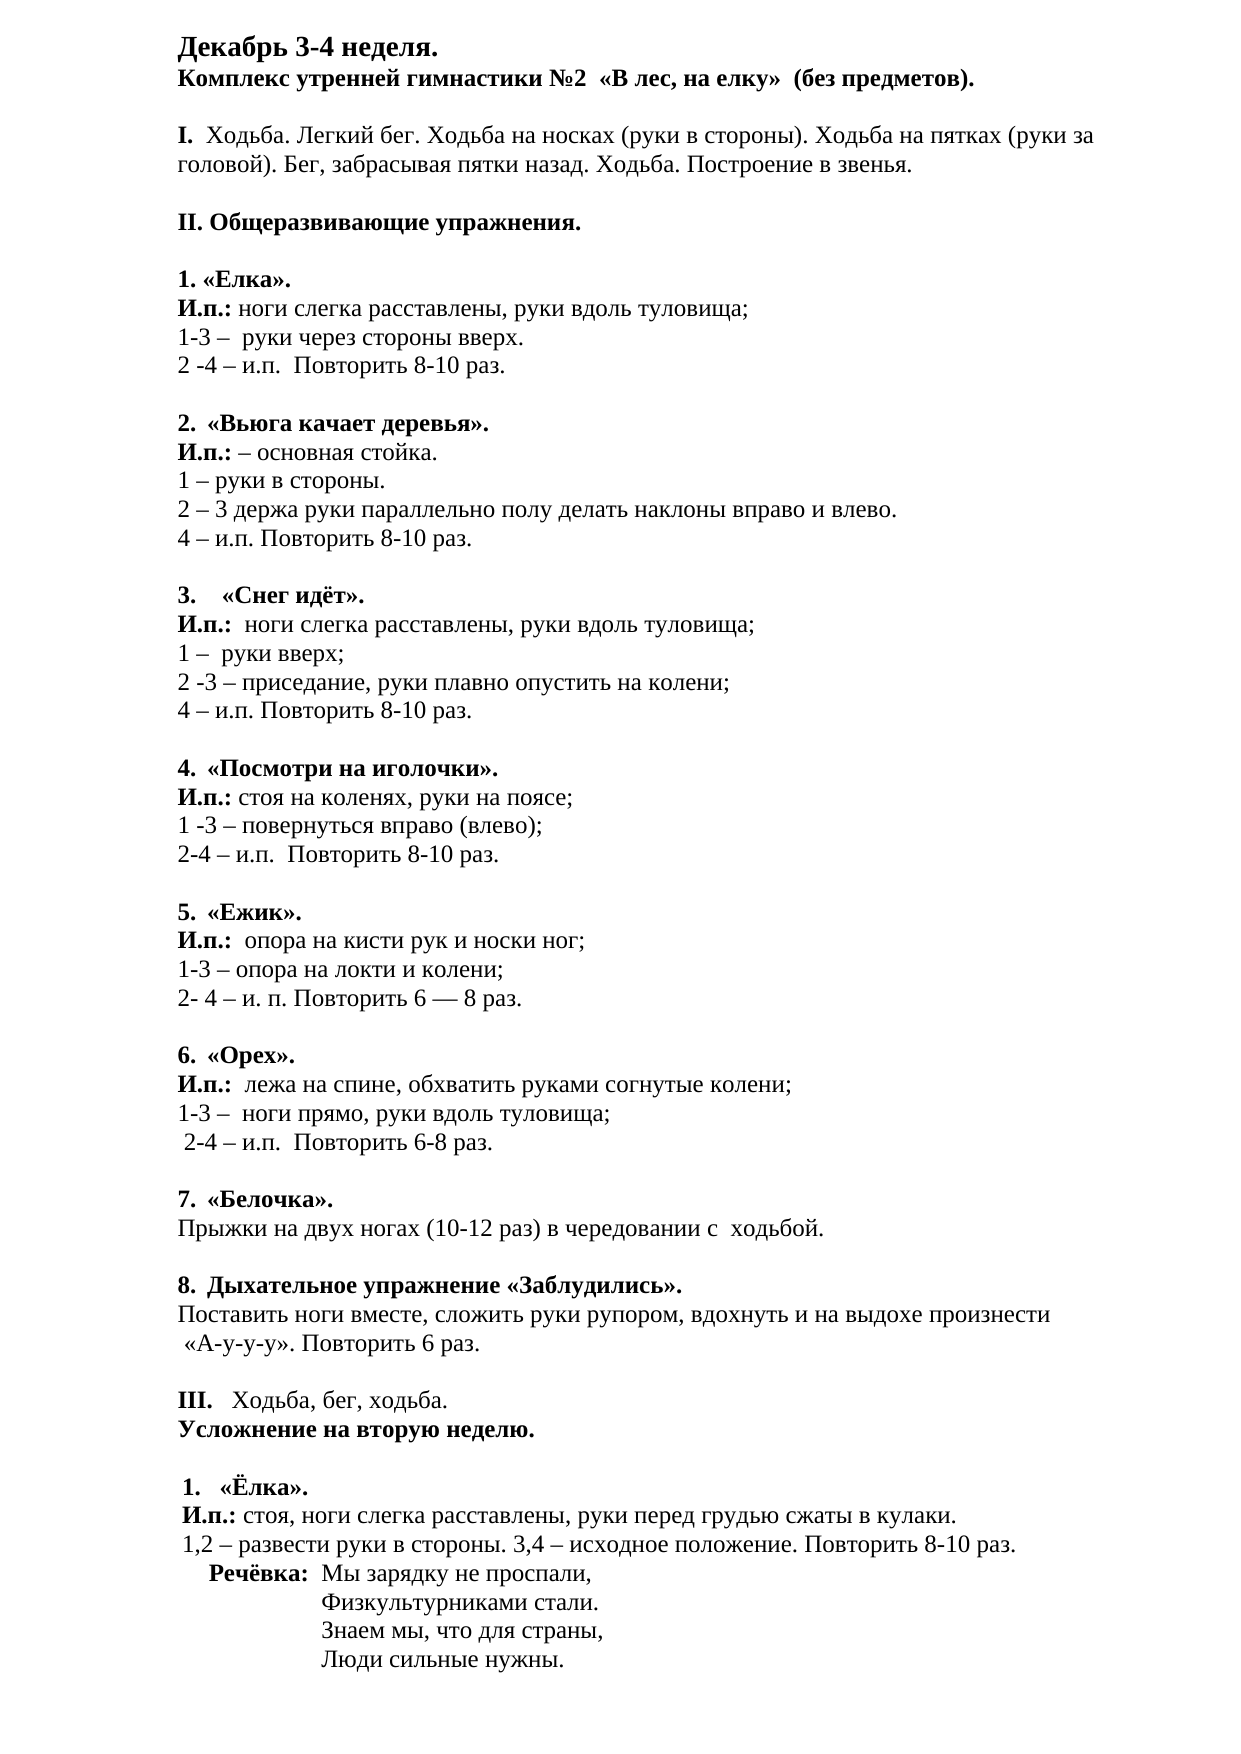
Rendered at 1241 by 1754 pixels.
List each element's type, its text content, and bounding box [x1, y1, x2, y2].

text II. Общеразвивающие упражнения. [177, 207, 1152, 236]
text 1-3 – руки через стороны вверх. [177, 322, 1152, 351]
text «А-у-у-у». Повторить 6 раз. [177, 1328, 1152, 1357]
text 2-4 – и.п. Повторить 8-10 раз. [177, 839, 1152, 868]
text 1 – руки вверх; [177, 638, 1152, 667]
text 1,2 – развести руки в стороны. 3,4 – исходное положение. Повторить 8-10 раз. [182, 1529, 1152, 1558]
text Речёвка: Мы зарядку не проспали, [177, 1558, 1152, 1587]
text 1-3 – опора на локти и колени; [177, 954, 1152, 983]
text 2-4 – и.п. Повторить 6-8 раз. [177, 1127, 1152, 1156]
text 2 – 3 держа руки параллельно полу делать наклоны вправо и влево. [177, 494, 1152, 523]
text 1 – руки в стороны. [177, 466, 1152, 494]
list «Ёлка». [182, 1472, 1152, 1501]
text Поставить ноги вместе, сложить руки рупором, вдохнуть и на выдохе произнести [177, 1299, 1152, 1328]
text Прыжки на двух ногах (10-12 раз) в чередовании с ходьбой. [177, 1213, 1152, 1242]
text 1. «Елка». [177, 264, 1152, 293]
list «Белочка». [177, 1184, 1152, 1213]
text 2- 4 – и. п. Повторить 6 — 8 раз. [177, 983, 1152, 1012]
list «Ежик». [177, 897, 1152, 926]
text И.п.: ноги слегка расставлены, руки вдоль туловища; [177, 293, 1152, 322]
text Знаем мы, что для страны, [177, 1616, 1152, 1644]
text 1 -3 – повернуться вправо (влево); [177, 811, 1152, 839]
list «Орех». [177, 1041, 1152, 1069]
list «Снег идёт». [177, 581, 1152, 609]
list Дыхательное упражнение «Заблудились». [177, 1271, 1152, 1299]
text И.п.: стоя, ноги слегка расставлены, руки перед грудью сжаты в кулаки. [182, 1501, 1152, 1529]
text И.п.: лежа на спине, обхватить руками согнутые колени; [177, 1069, 1152, 1098]
text 4 – и.п. Повторить 8-10 раз. [177, 523, 1152, 552]
text 2 -3 – приседание, руки плавно опустить на колени; [177, 667, 1152, 696]
text III. Ходьба, бег, ходьба. [177, 1386, 1152, 1414]
text 2 -4 – и.п. Повторить 8-10 раз. [177, 351, 1152, 379]
list «Вьюга качает деревья». [177, 408, 1152, 437]
text Усложнение на вторую неделю. [177, 1414, 1152, 1443]
text 4 – и.п. Повторить 8-10 раз. [177, 696, 1152, 724]
text Комплекс утренней гимнастики №2 «В лес, на елку» (без предметов). [177, 63, 1152, 92]
text И.п.: стоя на коленях, руки на поясе; [177, 782, 1152, 811]
text 1-3 – ноги прямо, руки вдоль туловища; [177, 1098, 1152, 1127]
text И.п.: опора на кисти рук и носки ног; [177, 926, 1152, 954]
text Физкультурниками стали. [177, 1587, 1152, 1616]
text Декабрь 3-4 неделя. [177, 29, 1152, 63]
text Люди сильные нужны. [177, 1644, 1152, 1673]
text I. Ходьба. Легкий бег. Ходьба на носках (руки в стороны). Ходьба на пятках (руки за головой). Бег, забрасывая пятки назад. Ходьба. Построение в звенья. [177, 121, 1152, 178]
text И.п.: ноги слегка расставлены, руки вдоль туловища; [177, 609, 1152, 638]
list «Посмотри на иголочки». [177, 753, 1152, 782]
text И.п.: – основная стойка. [177, 437, 1152, 466]
